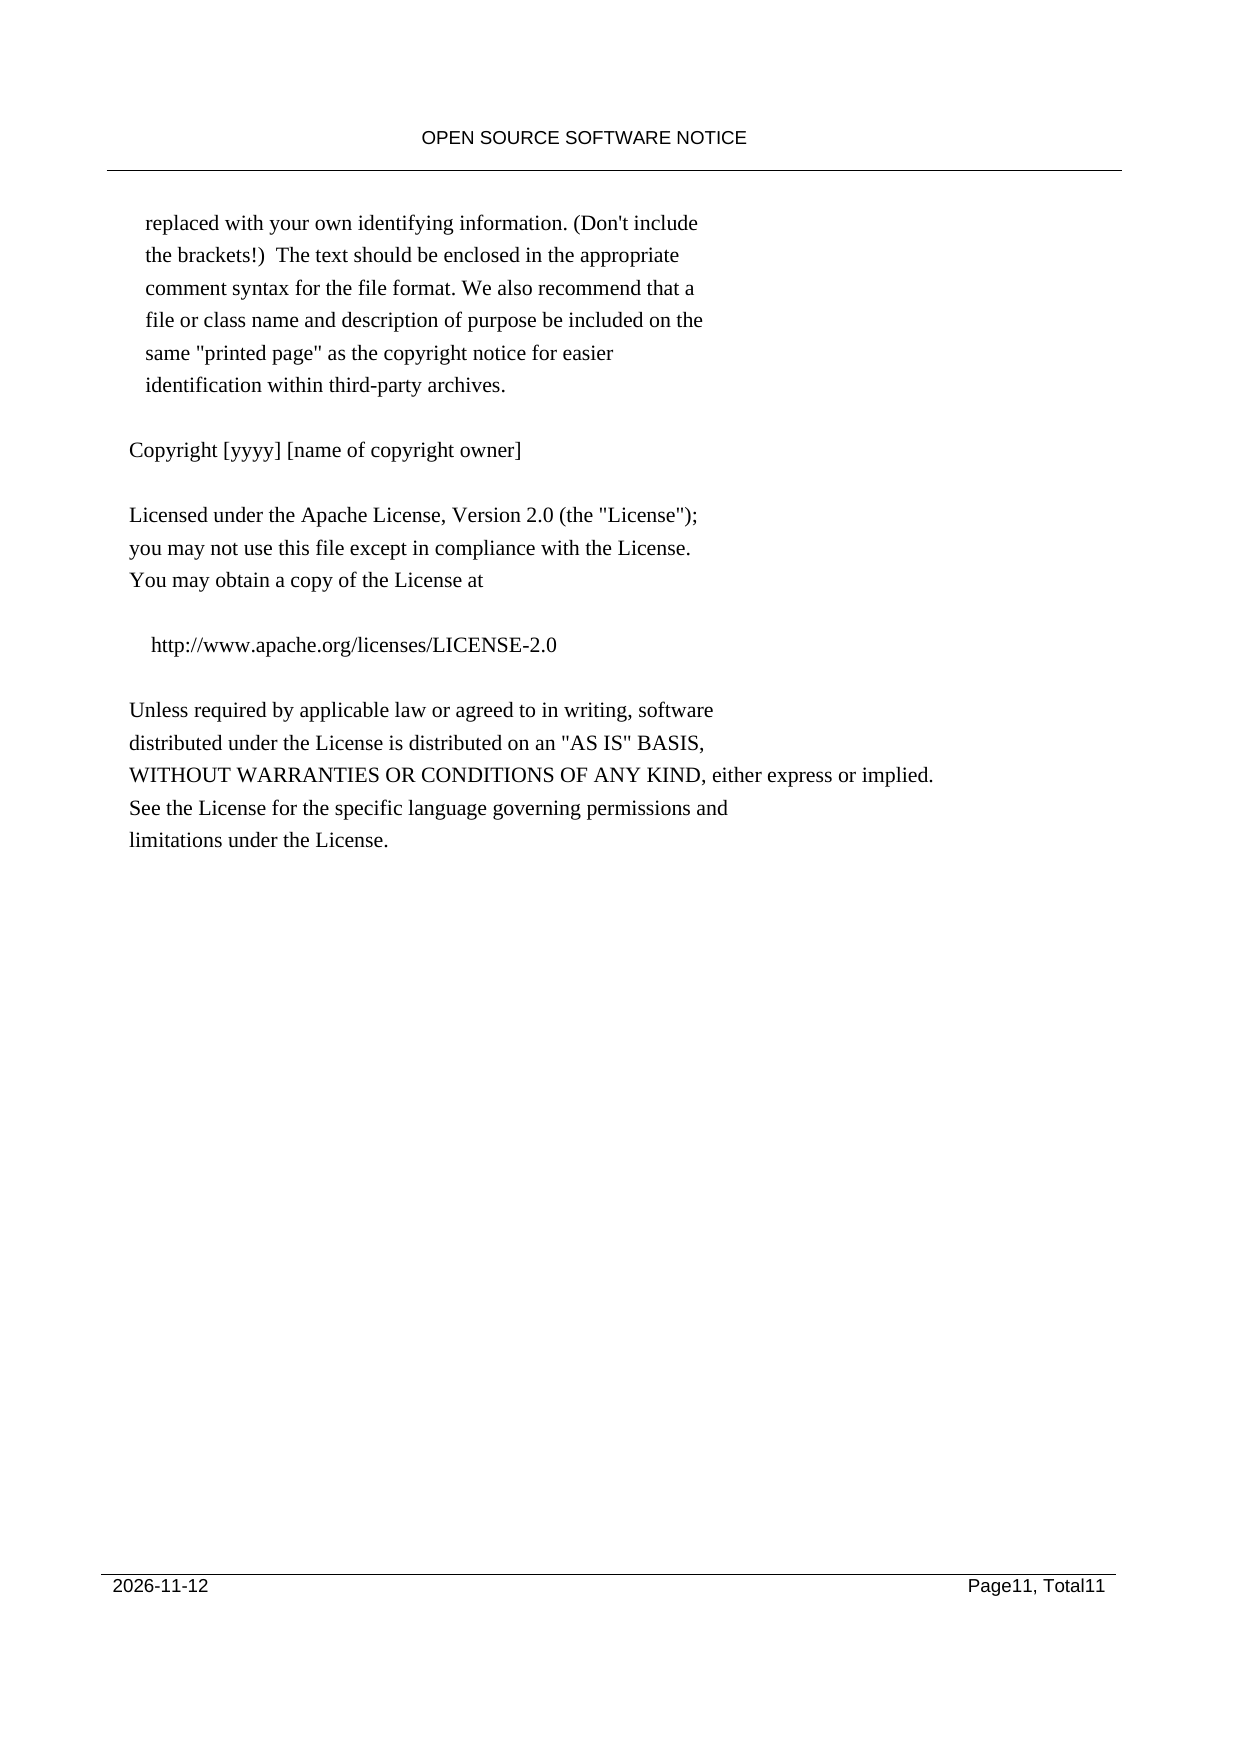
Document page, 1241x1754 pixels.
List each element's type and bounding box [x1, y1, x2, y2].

text [112, 206, 1128, 856]
